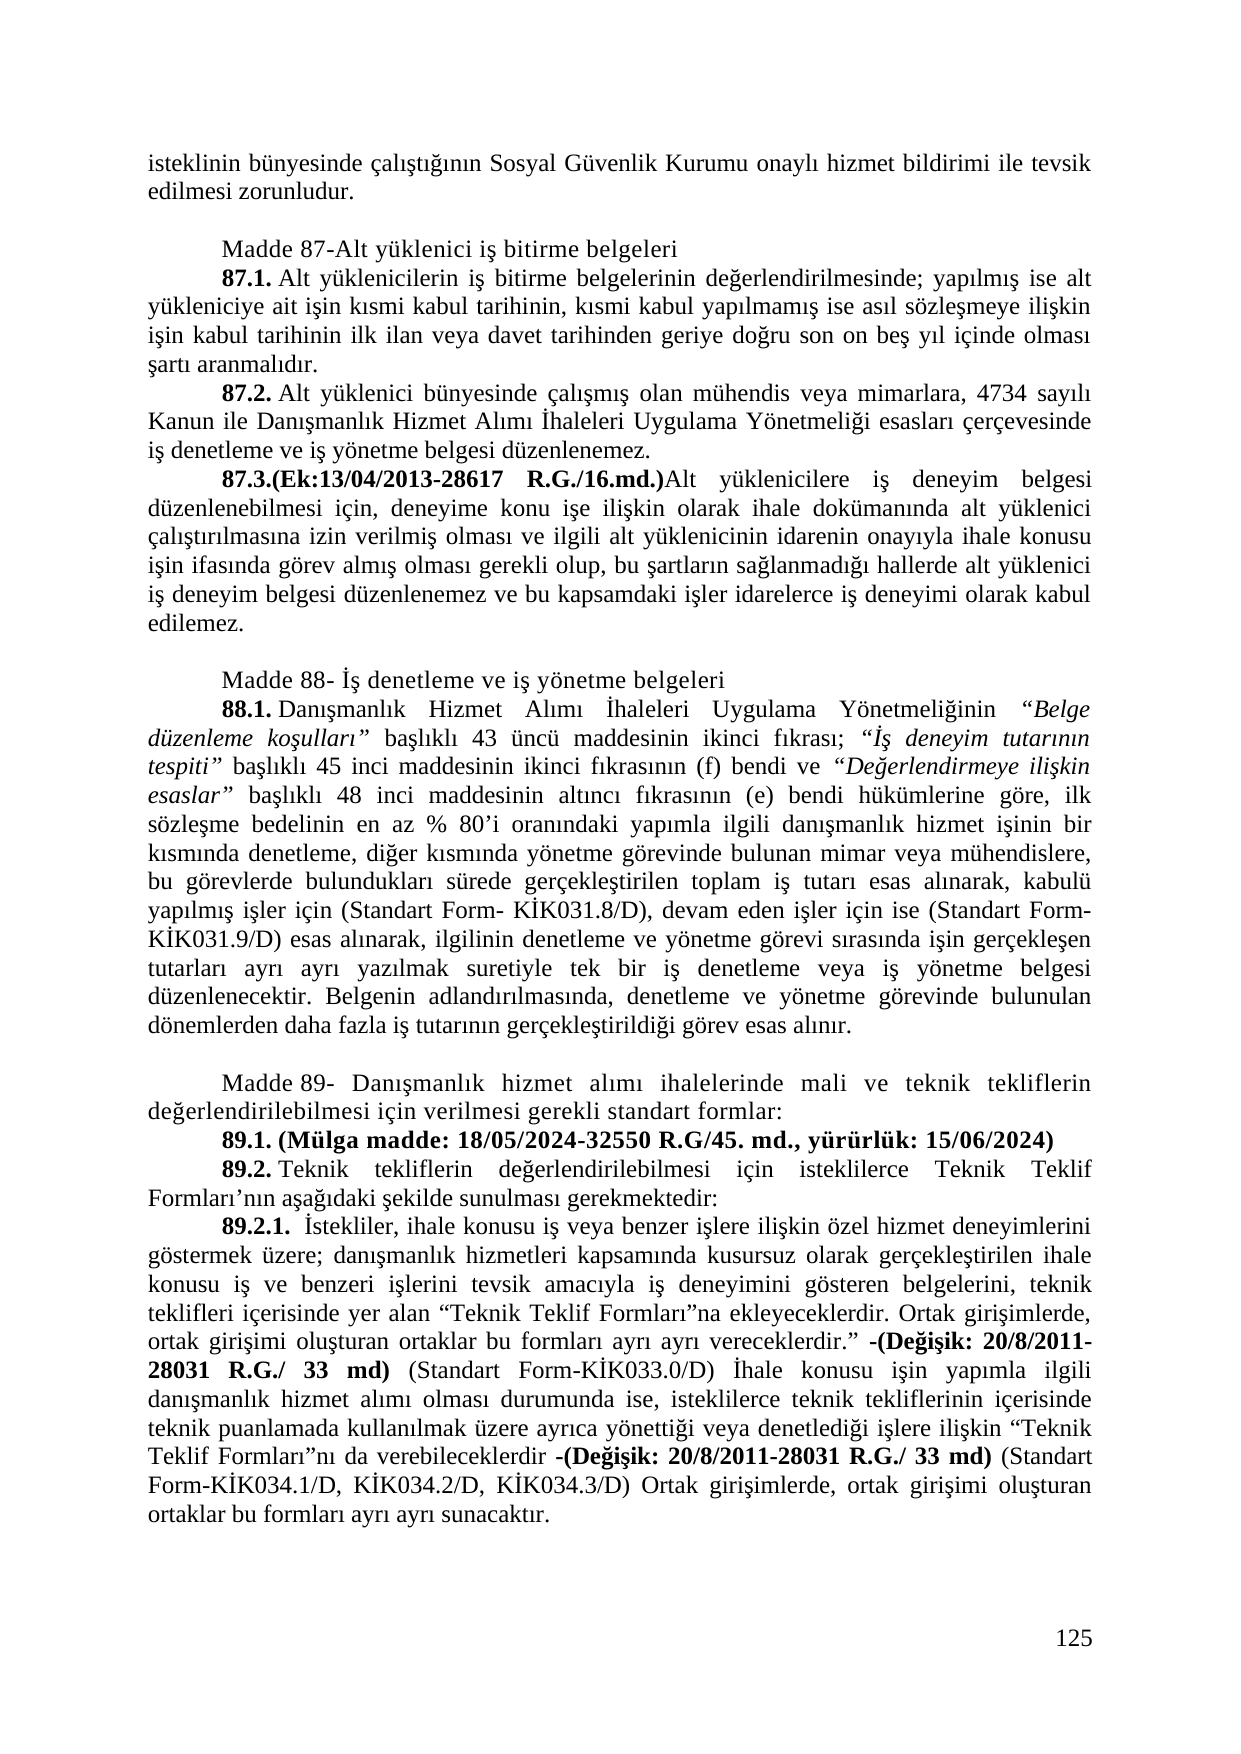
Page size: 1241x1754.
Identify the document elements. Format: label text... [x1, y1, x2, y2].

text 89.1. (Mülga madde: 18/05/2024-32550 R.G/45. md., yürürlük: 15/06/2024) [148, 1125, 1092, 1154]
subtitle Madde 89- Danışmanlık hizmet alımı ihalelerinde mali ve teknik tekliflerin değerlendirilebilmesi için verilmesi gerekli standart formlar: [148, 1068, 1092, 1125]
text 89.2.1. İstekliler, ihale konusu iş veya benzer işlere ilişkin özel hizmet deneyimlerini göstermek üzere; danışmanlık hizmetleri kapsamında kusursuz olarak gerçekleştirilen ihale konusu iş ve benzeri işlerini tevsik amacıyla iş deneyimini gösteren belgelerini, teknik teklifleri içerisinde yer alan “Teknik Teklif Formları”na ekleyeceklerdir. Ortak girişimlerde, ortak girişimi oluşturan ortaklar bu formları ayrı ayrı vereceklerdir.” -(Değişik: 20/8/2011-28031 R.G./ 33 md) (Standart Form-KİK033.0/D) İhale konusu işin yapımla ilgili danışmanlık hizmet alımı olması durumunda ise, isteklilerce teknik tekliflerinin içerisinde teknik puanlamada kullanılmak üzere ayrıca yönettiği veya denetlediği işlere ilişkin “Teknik Teklif Formları”nı da verebileceklerdir -(Değişik: 20/8/2011-28031 R.G./ 33 md) (Standart Form-KİK034.1/D, KİK034.2/D, KİK034.3/D) Ortak girişimlerde, ortak girişimi oluşturan ortaklar bu formları ayrı ayrı sunacaktır. [148, 1211, 1092, 1528]
text 89.2. Teknik tekliflerin değerlendirilebilmesi için isteklilerce Teknik Teklif Formları’nın aşağıdaki şekilde sunulması gerekmektedir: [148, 1154, 1092, 1211]
text 87.1. Alt yüklenicilerin iş bitirme belgelerinin değerlendirilmesinde; yapılmış ise alt yükleniciye ait işin kısmi kabul tarihinin, kısmi kabul yapılmamış ise asıl sözleşmeye ilişkin işin kabul tarihinin ilk ilan veya davet tarihinden geriye doğru son on beş yıl içinde olması şartı aranmalıdır. [148, 263, 1092, 378]
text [148, 148, 1092, 205]
text 87.3.(Ek:13/04/2013-28617 R.G./16.md.)Alt yüklenicilere iş deneyim belgesi düzenlenebilmesi için, deneyime konu işe ilişkin olarak ihale dokümanında alt yüklenici çalıştırılmasına izin verilmiş olması ve ilgili alt yüklenicinin idarenin onayıyla ihale konusu işin ifasında görev almış olması gerekli olup, bu şartların sağlanmadığı hallerde alt yüklenici iş deneyim belgesi düzenlenemez ve bu kapsamdaki işler idarelerce iş deneyimi olarak kabul edilemez. [148, 464, 1092, 636]
text 87.2. Alt yüklenici bünyesinde çalışmış olan mühendis veya mimarlara, 4734 sayılı Kanun ile Danışmanlık Hizmet Alımı İhaleleri Uygulama Yönetmeliği esasları çerçevesinde iş denetleme ve iş yönetme belgesi düzenlenemez. [148, 378, 1092, 464]
subtitle Madde 88- İş denetleme ve iş yönetme belgeleri [148, 665, 1092, 694]
text 88.1. Danışmanlık Hizmet Alımı İhaleleri Uygulama Yönetmeliğinin “Belge düzenleme koşulları” başlıklı 43 üncü maddesinin ikinci fıkrası; “İş deneyim tutarının tespiti” başlıklı 45 inci maddesinin ikinci fıkrasının (f) bendi ve “Değerlendirmeye ilişkin esaslar” başlıklı 48 inci maddesinin altıncı fıkrasının (e) bendi hükümlerine göre, ilk sözleşme bedelinin en az % 80’i oranındaki yapımla ilgili danışmanlık hizmet işinin bir kısmında denetleme, diğer kısmında yönetme görevinde bulunan mimar veya mühendislere, bu görevlerde bulundukları sürede gerçekleştirilen toplam iş tutarı esas alınarak, kabulü yapılmış işler için (Standart Form- KİK031.8/D), devam eden işler için ise (Standart Form-KİK031.9/D) esas alınarak, ilgilinin denetleme ve yönetme görevi sırasında işin gerçekleşen tutarları ayrı ayrı yazılmak suretiyle tek bir iş denetleme veya iş yönetme belgesi düzenlenecektir. Belgenin adlandırılmasında, denetleme ve yönetme görevinde bulunulan dönemlerden daha fazla iş tutarının gerçekleştirildiği görev esas alınır. [148, 694, 1092, 1039]
subtitle Madde 87-Alt yüklenici iş bitirme belgeleri [148, 234, 1092, 263]
